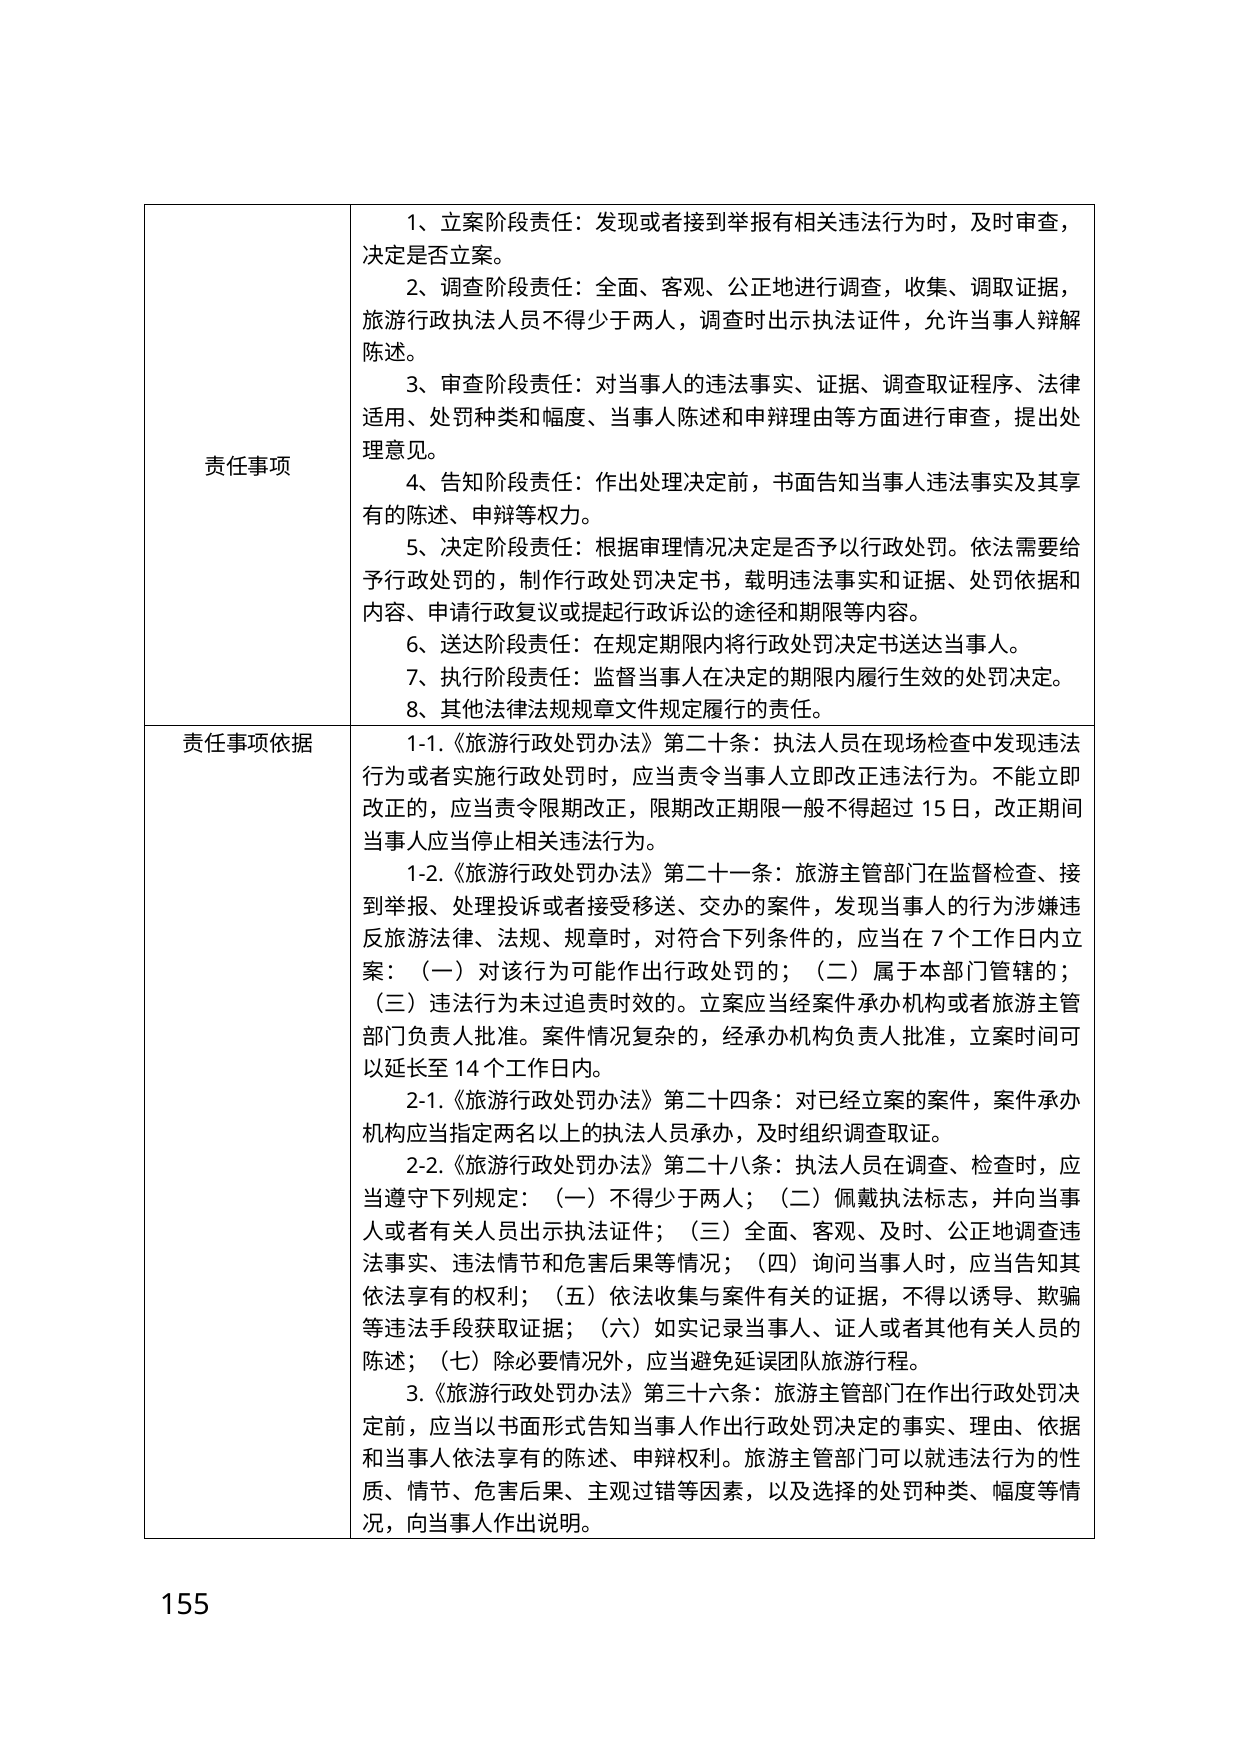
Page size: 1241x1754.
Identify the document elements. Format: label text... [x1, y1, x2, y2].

table_cell 责任事项 [145, 205, 350, 725]
table_cell 责任事项依据 [145, 726, 350, 1538]
table_cell 1、立案阶段责任：发现或者接到举报有相关违法行为时，及时审查，决定是否立案。 2、调查阶段责任：全面、客观、公正地进行调查，收集、调取证据，旅游行政执法人员不得少于两人，调查时出示执法证件，允许当事人辩解陈述。 3、审查阶段责任：对当事人的违法事实、证据、调查取证程序、法律适用、处罚种类和幅度、当事人陈述和申辩理由等方面进行审查，提出处理意见。 4、告知阶段责任：作出处理决定前，书面告知当事人违法事实及其享有的陈述、申辩等权力。 5、决定阶段责任：根据审理情况决定是否予以行政处罚。依法需要给予行政处罚的，制作行政处罚决定书，载明违法事实和证据、处罚依据和内容、申请行政复议或提起行政诉讼的途径和期限等内容。 6、送达阶段责任：在规定期限内将行政处罚决定书送达当事人。 7、执行阶段责任：监督当事人在决定的期限内履行生效的处罚决定。 8、其他法律法规规章文件规定履行的责任。 [351, 205, 1094, 725]
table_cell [351, 726, 1094, 1538]
